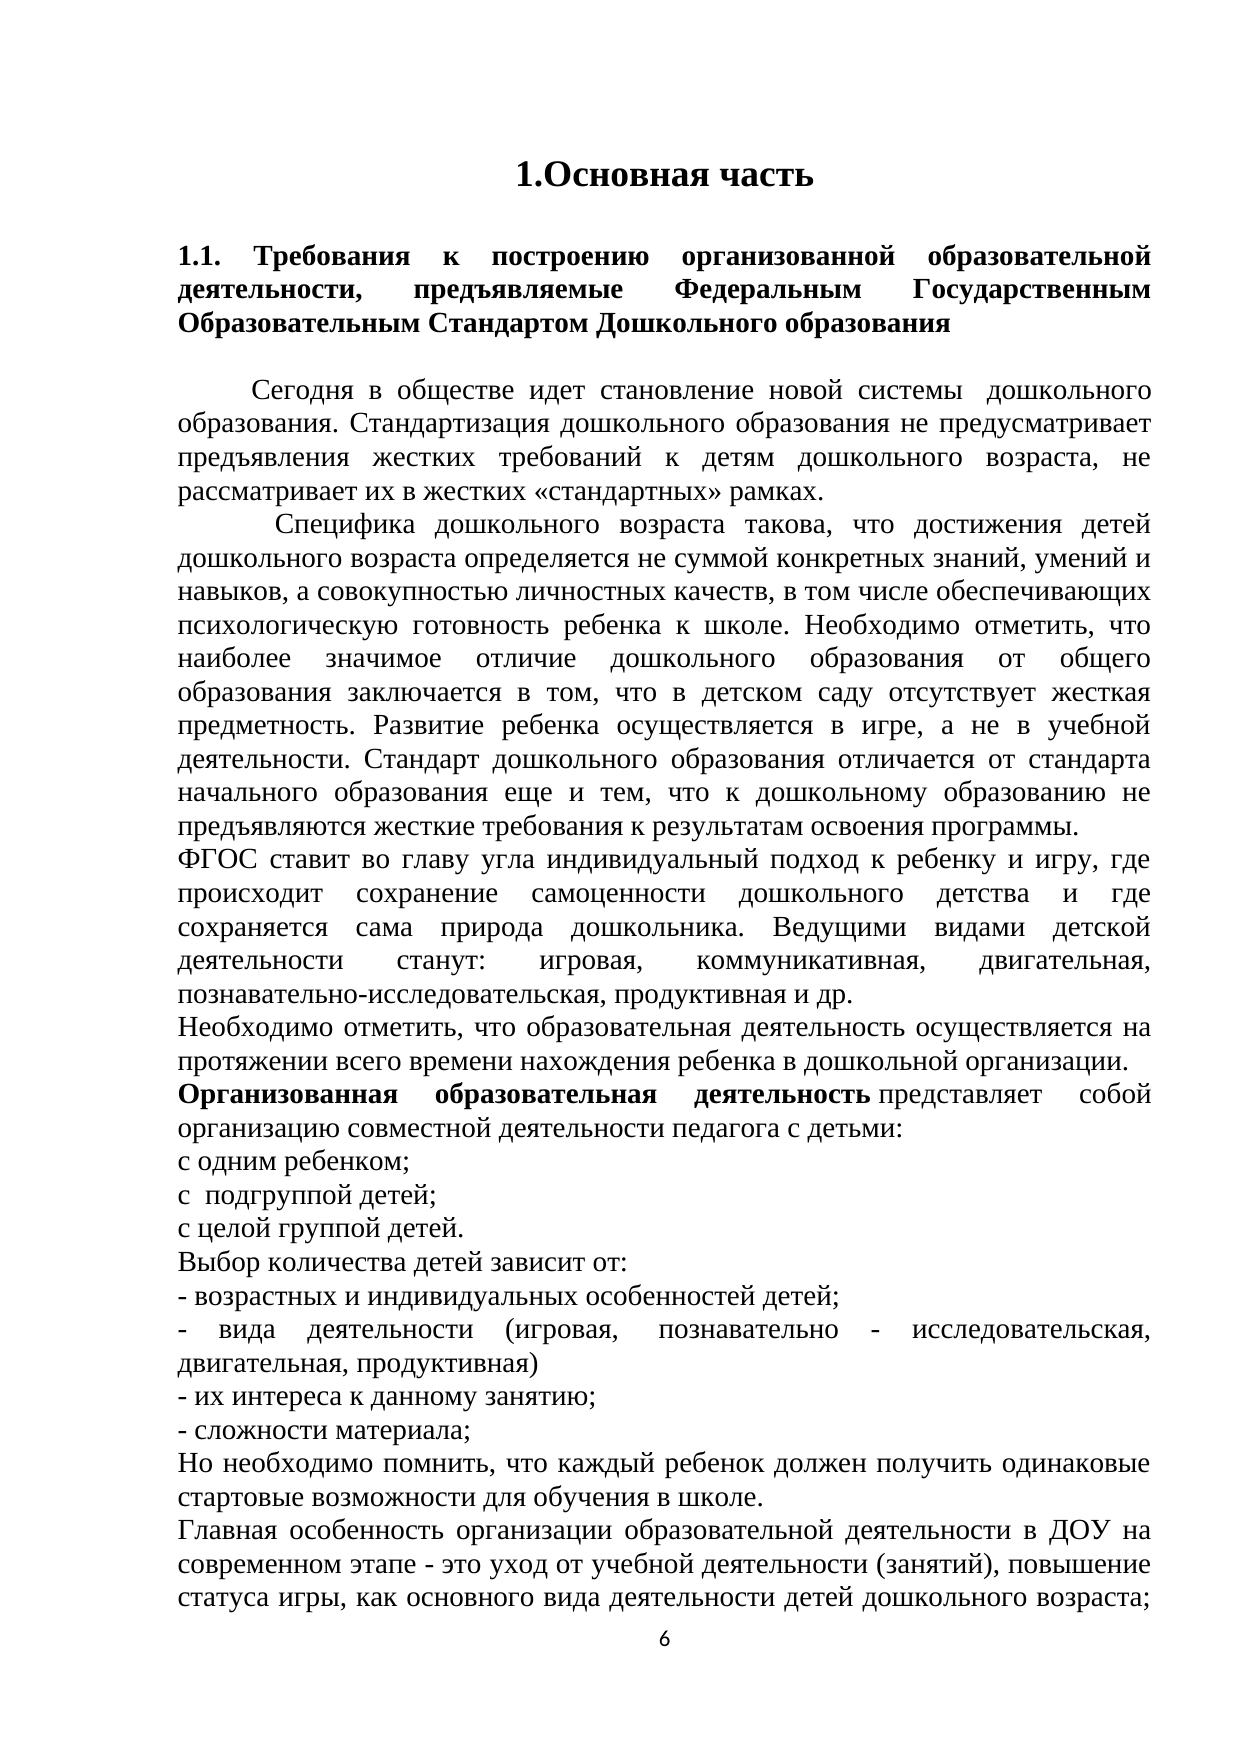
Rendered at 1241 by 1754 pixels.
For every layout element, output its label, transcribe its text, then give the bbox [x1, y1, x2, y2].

text - вида деятельности (игровая, познавательно - исследовательская, двигательная, продуктивная) [177, 1311, 1152, 1378]
text - возрастных и индивидуальных особенностей детей; [177, 1278, 1152, 1311]
text Выбор количества детей зависит от: [177, 1244, 1152, 1278]
text Но необходимо помнить, что каждый ребенок должен получить одинаковые стартовые возможности для обучения в школе. [177, 1445, 1152, 1512]
text 1.Основная часть [177, 152, 1152, 195]
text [177, 1512, 1152, 1613]
text ФГОС ставит во главу угла индивидуальный подход к ребенку и игру, где происходит сохранение самоценности дошкольного детства и где сохраняется сама природа дошкольника. Ведущими видами детской деятельности станут: игровая, коммуникативная, двигательная, познавательно-исследовательская, продуктивная и др. [177, 842, 1152, 1009]
text с одним ребенком; [177, 1143, 1152, 1177]
text 1.1. Требования к построению организованной образовательной деятельности, предъявляемые Федеральным Государственным Образовательным Стандартом Дошкольного образования [177, 238, 1152, 338]
text - их интереса к данному занятию; [177, 1378, 1152, 1412]
text с целой группой детей. [177, 1211, 1152, 1244]
text - сложности материала; [177, 1412, 1152, 1445]
text Необходимо отметить, что образовательная деятельность осуществляется на протяжении всего времени нахождения ребенка в дошкольной организации. [177, 1009, 1152, 1076]
text Организованная образовательная деятельность представляет собой организацию совместной деятельности педагога с детьми: [177, 1076, 1152, 1143]
text с подгруппой детей; [177, 1177, 1152, 1211]
text Сегодня в обществе идет становление новой системы дошкольного образования. Стандартизация дошкольного образования не предусматривает предъявления жестких требований к детям дошкольного возраста, не рассматривает их в жестких «стандартных» рамках. [177, 372, 1152, 506]
text Специфика дошкольного возраста такова, что достижения детей дошкольного возраста определяется не суммой конкретных знаний, умений и навыков, а совокупностью личностных качеств, в том числе обеспечивающих психологическую готовность ребенка к школе. Необходимо отметить, что наиболее значимое отличие дошкольного образования от общего образования заключается в том, что в детском саду отсутствует жесткая предметность. Развитие ребенка осуществляется в игре, а не в учебной деятельности. Стандарт дошкольного образования отличается от стандарта начального образования еще и тем, что к дошкольному образованию не предъявляются жесткие требования к результатам освоения программы. [177, 506, 1152, 842]
